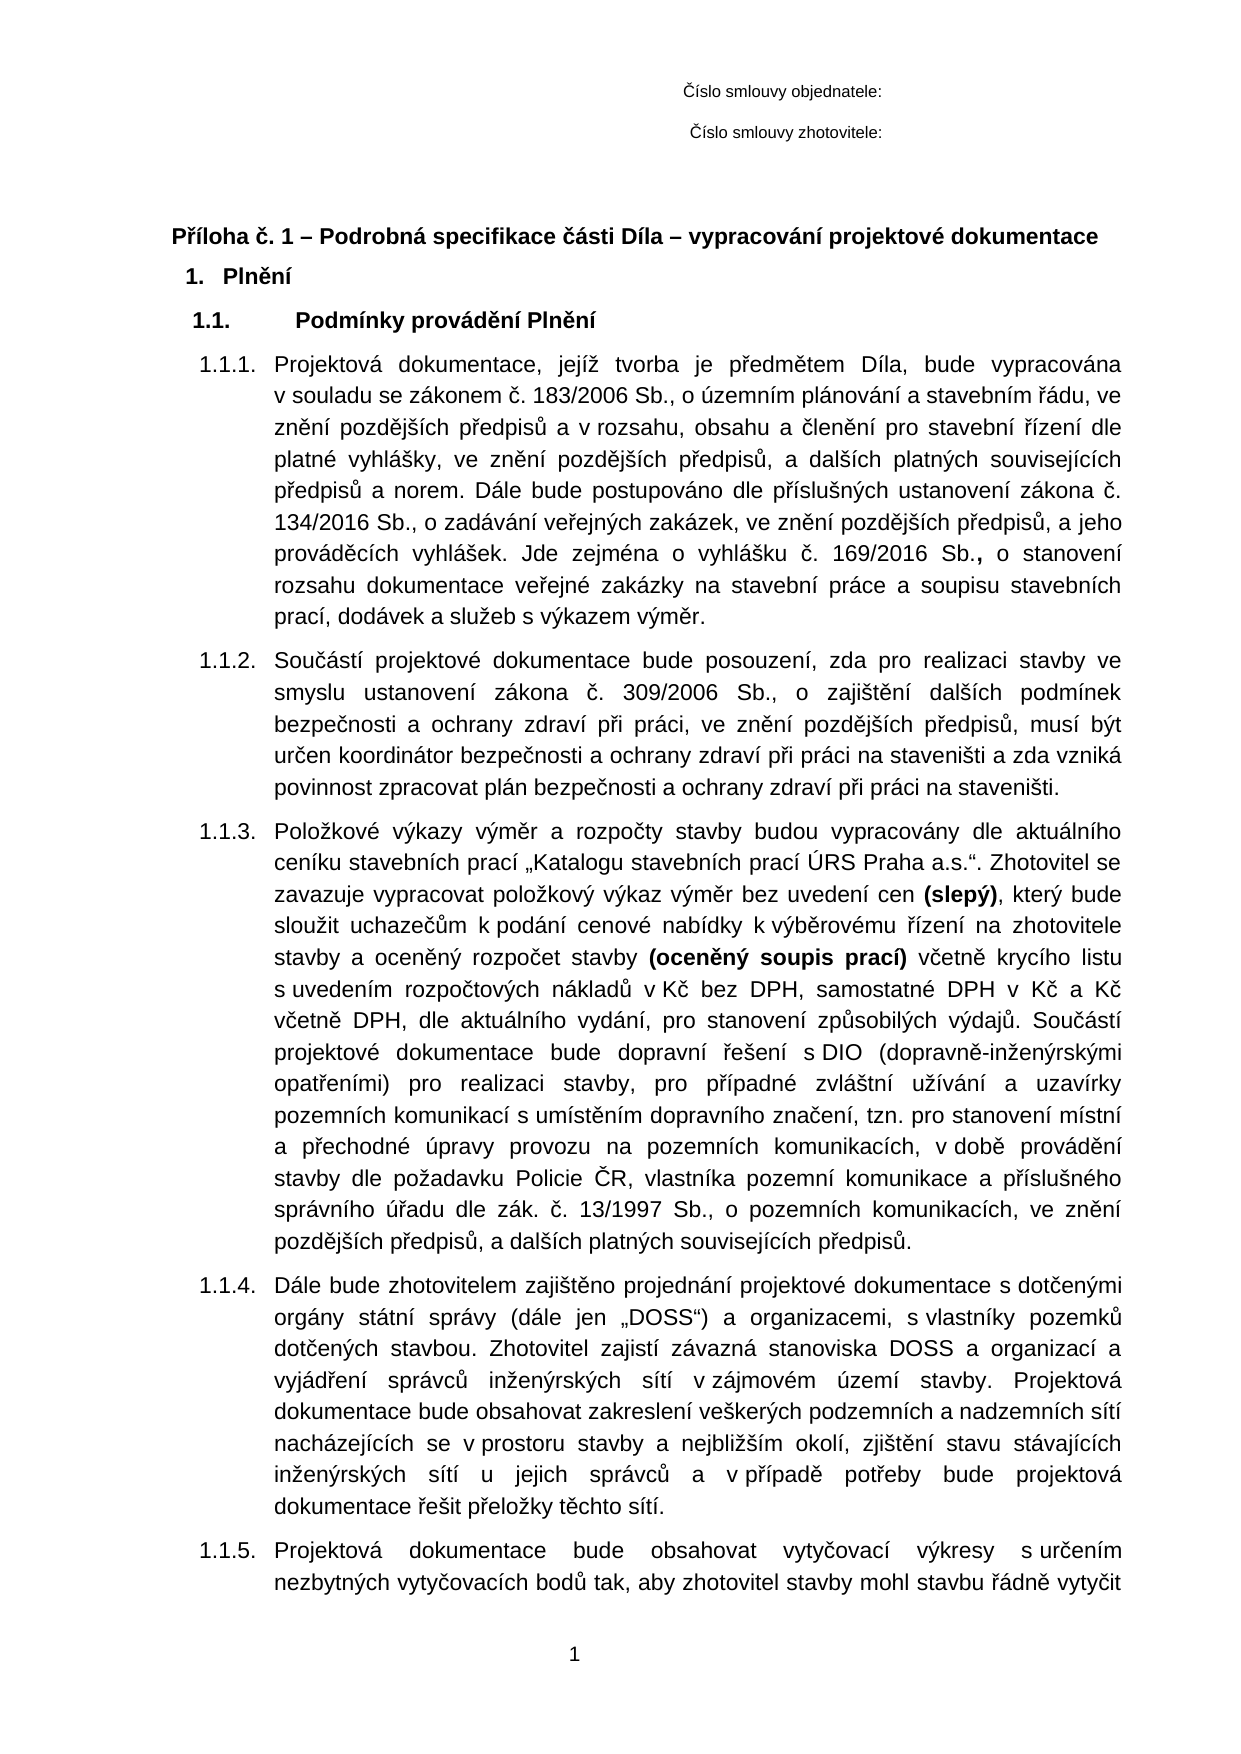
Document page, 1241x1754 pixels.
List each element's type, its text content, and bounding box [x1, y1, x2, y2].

list Podmínky provádění Plnění [192, 307, 1122, 333]
list Součástí projektové dokumentace bude posouzení, zda pro realizaci stavby ve smyslu ustanovení zákona č. 309/2006 Sb., o zajištění dalších podmínek bezpečnosti a ochrany zdraví při práci, ve znění pozdějších předpisů, musí být určen koordinátor bezpečnosti a ochrany zdraví při práci na staveništi a zda vzniká povinnost zpracovat plán bezpečnosti a ochrany zdraví při práci na staveništi. [199, 647, 1122, 800]
list Plnění [185, 263, 1122, 289]
list Projektová dokumentace, jejíž tvorba je předmětem Díla, bude vypracována v souladu se zákonem č. 183/2006 Sb., o územním plánování a stavebním řádu, ve znění pozdějších předpisů a v rozsahu, obsahu a členění pro stavební řízení dle platné vyhlášky, ve znění pozdějších předpisů, a dalších platných souvisejících předpisů a norem. Dále bude postupováno dle příslušných ustanovení zákona č. 134/2016 Sb., o zadávání veřejných zakázek, ve znění pozdějších předpisů, a jeho prováděcích vyhlášek. Jde zejména o vyhlášku č. 169/2016 Sb., o stanovení rozsahu dokumentace veřejné zakázky na stavební práce a soupisu stavebních prací, dodávek a služeb s výkazem výměr. [199, 351, 1122, 630]
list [199, 1537, 1122, 1595]
list Dále bude zhotovitelem zajištěno projednání projektové dokumentace s dotčenými orgány státní správy (dále jen „DOSS“) a organizacemi, s vlastníky pozemků dotčených stavbou. Zhotovitel zajistí závazná stanoviska DOSS a organizací a vyjádření správců inženýrských sítí v zájmovém území stavby. Projektová dokumentace bude obsahovat zakreslení veškerých podzemních a nadzemních sítí nacházejících se v prostoru stavby a nejbližším okolí, zjištění stavu stávajících inženýrských sítí u jejich správců a v případě potřeby bude projektová dokumentace řešit přeložky těchto sítí. [199, 1272, 1122, 1519]
list Položkové výkazy výměr a rozpočty stavby budou vypracovány dle aktuálního ceníku stavebních prací „Katalogu stavebních prací ÚRS Praha a.s.“. Zhotovitel se zavazuje vypracovat položkový výkaz výměr bez uvedení cen (slepý), který bude sloužit uchazečům k podání cenové nabídky k výběrovému řízení na zhotovitele stavby a oceněný rozpočet stavby (oceněný soupis prací) včetně krycího listu s uvedením rozpočtových nákladů v Kč bez DPH, samostatné DPH v Kč a Kč včetně DPH, dle aktuálního vydání, pro stanovení způsobilých výdajů. Součástí projektové dokumentace bude dopravní řešení s DIO (dopravně-inženýrskými opatřeními) pro realizaci stavby, pro případné zvláštní užívání a uzavírky pozemních komunikací s umístěním dopravního značení, tzn. pro stanovení místní a přechodné úpravy provozu na pozemních komunikacích, v době provádění stavby dle požadavku Policie ČR, vlastníka pozemní komunikace a příslušného správního úřadu dle zák. č. 13/1997 Sb., o pozemních komunikacích, ve znění pozdějších předpisů, a dalších platných souvisejících předpisů. [199, 818, 1122, 1254]
subtitle Příloha č. 1 – Podrobná specifikace části Díla – vypracování projektové dokumentace [148, 221, 1122, 250]
